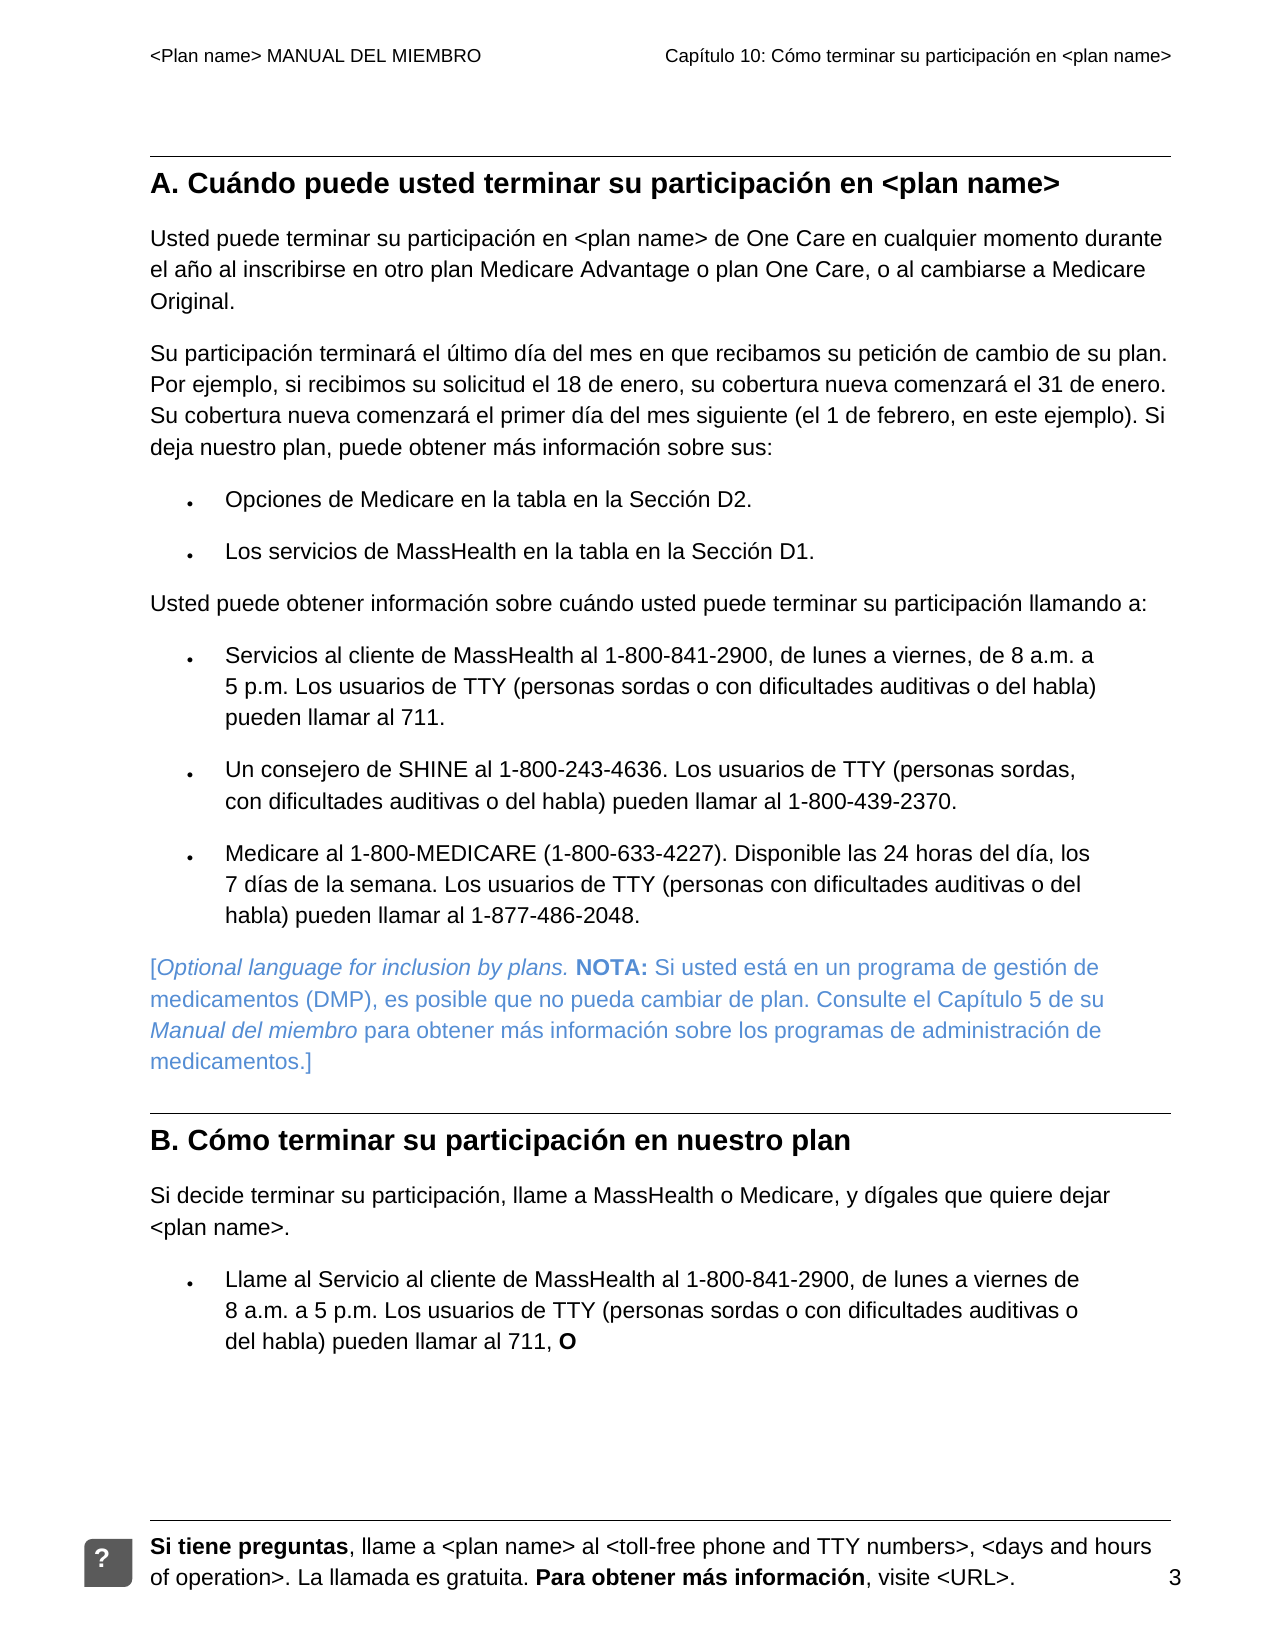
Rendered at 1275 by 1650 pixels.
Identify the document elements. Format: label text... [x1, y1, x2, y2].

text Usted puede obtener información sobre cuándo usted puede terminar su participación llamando a: [150, 586, 1171, 617]
list Un consejero de SHINE al 1-800-243-4636. Los usuarios de TTY (personas sordas, con dificultades auditivas o del habla) pueden llamar al 1-800-439-2370. [187, 753, 1096, 815]
text Su participación terminará el último día del mes en que recibamos su petición de cambio de su plan. Por ejemplo, si recibimos su solicitud el 18 de enero, su cobertura nueva comenzará el 31 de enero. Su cobertura nueva comenzará el primer día del mes siguiente (el 1 de febrero, en este ejemplo). Si deja nuestro plan, puede obtener más información sobre sus: [150, 336, 1171, 461]
list Servicios al cliente de MassHealth al 1-800-841-2900, de lunes a viernes, de 8 a.m. a 5 p.m. Los usuarios de TTY (personas sordas o con dificultades auditivas o del habla) pueden llamar al 711. [187, 638, 1096, 732]
list Llame al Servicio al cliente de MassHealth al 1-800-841-2900, de lunes a viernes de 8 a.m. a 5 p.m. Los usuarios de TTY (personas sordas o con dificultades auditivas o del habla) pueden llamar al 711, O [187, 1262, 1096, 1356]
list [Optional language for inclusion by plans. NOTA: Si usted está en un programa de gestión de medicamentos (DMP), es posible que no pueda cambiar de plan. Consulte el Capítulo 5 de su Manual del miembro para obtener más información sobre los programas de administración de medicamentos.] [150, 951, 1171, 1076]
list Opciones de Medicare en la tabla en la Sección D2. [187, 482, 1096, 513]
text Usted puede terminar su participación en <plan name> de One Care en cualquier momento durante el año al inscribirse en otro plan Medicare Advantage o plan One Care, o al cambiarse a Medicare Original. [150, 222, 1171, 315]
subtitle Cómo terminar su participación en nuestro plan [150, 1114, 1171, 1158]
text Si decide terminar su participación, llame a MassHealth o Medicare, y dígales que quiere dejar <plan name>. [150, 1179, 1171, 1241]
list Medicare al 1-800-MEDICARE (1-800-633-4227). Disponible las 24 horas del día, los 7 días de la semana. Los usuarios de TTY (personas con dificultades auditivas o del habla) pueden llamar al 1-877-486-2048. [187, 836, 1096, 930]
subtitle Cuándo puede usted terminar su participación en <plan name> [150, 157, 1171, 201]
list Los servicios de MassHealth en la tabla en la Sección D1. [187, 534, 1096, 565]
